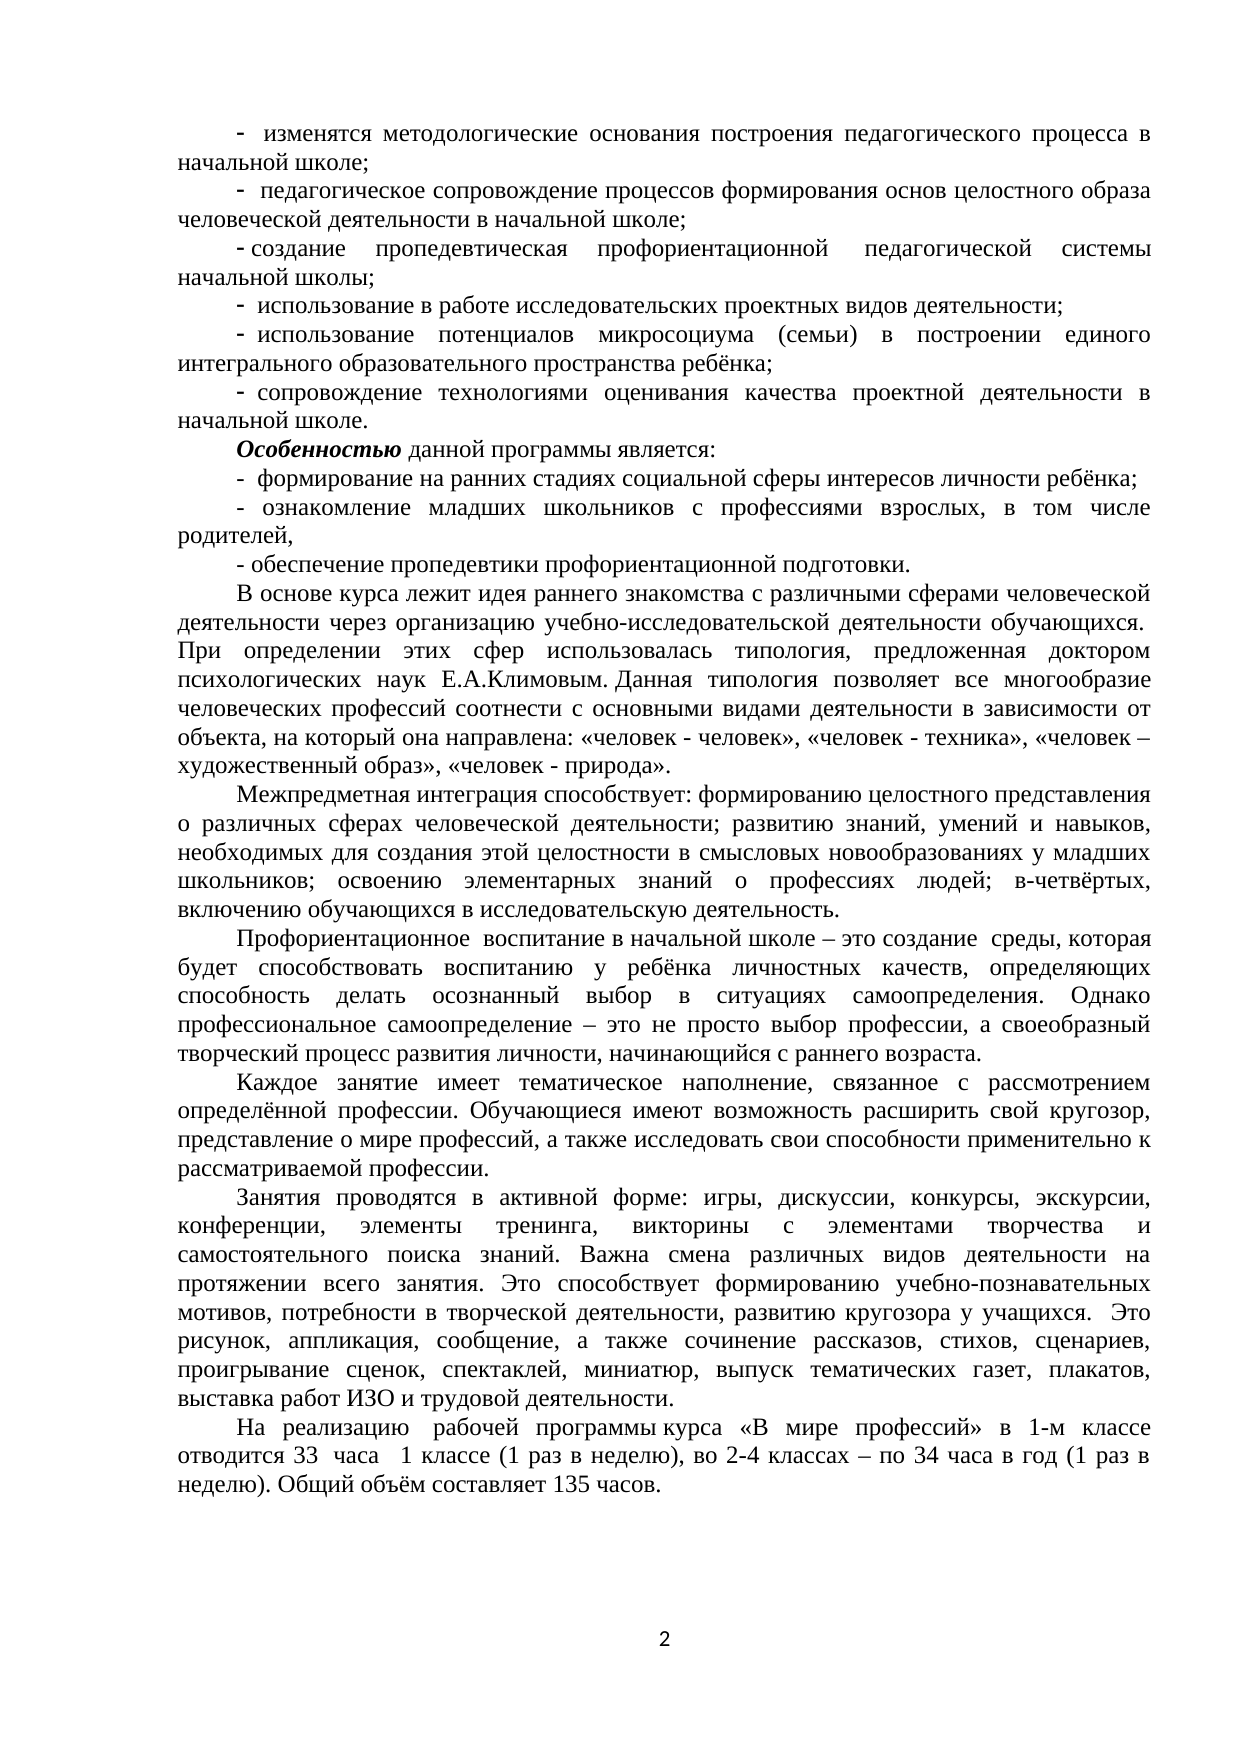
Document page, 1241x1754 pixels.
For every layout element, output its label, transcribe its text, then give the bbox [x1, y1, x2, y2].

text - формирование на ранних стадиях социальной сферы интересов личности ребёнка; [177, 463, 1152, 492]
text использование в работе исследовательских проектных видов деятельности; [177, 291, 1152, 319]
text На реализацию рабочей программы курса «В мире профессий» в 1-м классе отводится 33 часа 1 классе (1 раз в неделю), во 2-4 классах – по 34 часа в год (1 раз в неделю). Общий объём составляет 135 часов. [177, 1412, 1152, 1498]
text Занятия проводятся в активной форме: игры, дискуссии, конкурсы, экскурсии, конференции, элементы тренинга, викторины с элементами творчества и самостоятельного поиска знаний. Важна смена различных видов деятельности на протяжении всего занятия. Это способствует формированию учебно-познавательных мотивов, потребности в творческой деятельности, развитию кругозора у учащихся. Это рисунок, аппликация, сообщение, а также сочинение рассказов, стихов, сценариев, проигрывание сценок, спектаклей, миниатюр, выпуск тематических газет, плакатов, выставка работ ИЗО и трудовой деятельности. [177, 1182, 1152, 1412]
text Межпредметная интеграция способствует: формированию целостного представления о различных сферах человеческой деятельности; развитию знаний, умений и навыков, необходимых для создания этой целостности в смысловых новообразованиях у младших школьников; освоению элементарных знаний о профессиях людей; в-четвёртых, включению обучающихся в исследовательскую деятельность. [177, 779, 1152, 923]
text сопровождение технологиями оценивания качества проектной деятельности в начальной школе. [177, 377, 1152, 434]
text В основе курса лежит идея раннего знакомства с различными сферами человеческой деятельности через организацию учебно-исследовательской деятельности обучающихся. При определении этих сфер использовалась типология, предложенная доктором психологических наук Е.А.Климовым. Данная типология позволяет все многообразие человеческих профессий соотнести с основными видами деятельности в зависимости от объекта, на который она направлена: «человек - человек», «человек - техника», «человек – художественный образ», «человек - природа». [177, 578, 1152, 779]
text - ознакомление младших школьников с профессиями взрослых, в том числе родителей, [177, 492, 1152, 549]
text  создание пропедевтическая профориентационной педагогической системы начальной школы; [177, 233, 1152, 291]
text Особенностью данной программы является: [177, 434, 1152, 463]
text - обеспечение пропедевтики профориентационной подготовки. [177, 549, 1152, 578]
text  изменятся методологические основания построения педагогического процесса в начальной школе; [177, 118, 1152, 176]
text Профориентационное воспитание в начальной школе – это создание среды, которая будет способствовать воспитанию у ребёнка личностных качеств, определяющих способность делать осознанный выбор в ситуациях самоопределения. Однако профессиональное самоопределение – это не просто выбор профессии, а своеобразный творческий процесс развития личности, начинающийся с раннего возраста. [177, 923, 1152, 1067]
text использование потенциалов микросоциума (семьи) в построении единого интегрального образовательного пространства ребёнка; [177, 319, 1152, 377]
text Каждое занятие имеет тематическое наполнение, связанное с рассмотрением определённой профессии. Обучающиеся имеют возможность расширить свой кругозор, представление о мире профессий, а также исследовать свои способности применительно к рассматриваемой профессии. [177, 1067, 1152, 1182]
text  педагогическое сопровождение процессов формирования основ целостного образа человеческой деятельности в начальной школе; [177, 176, 1152, 233]
